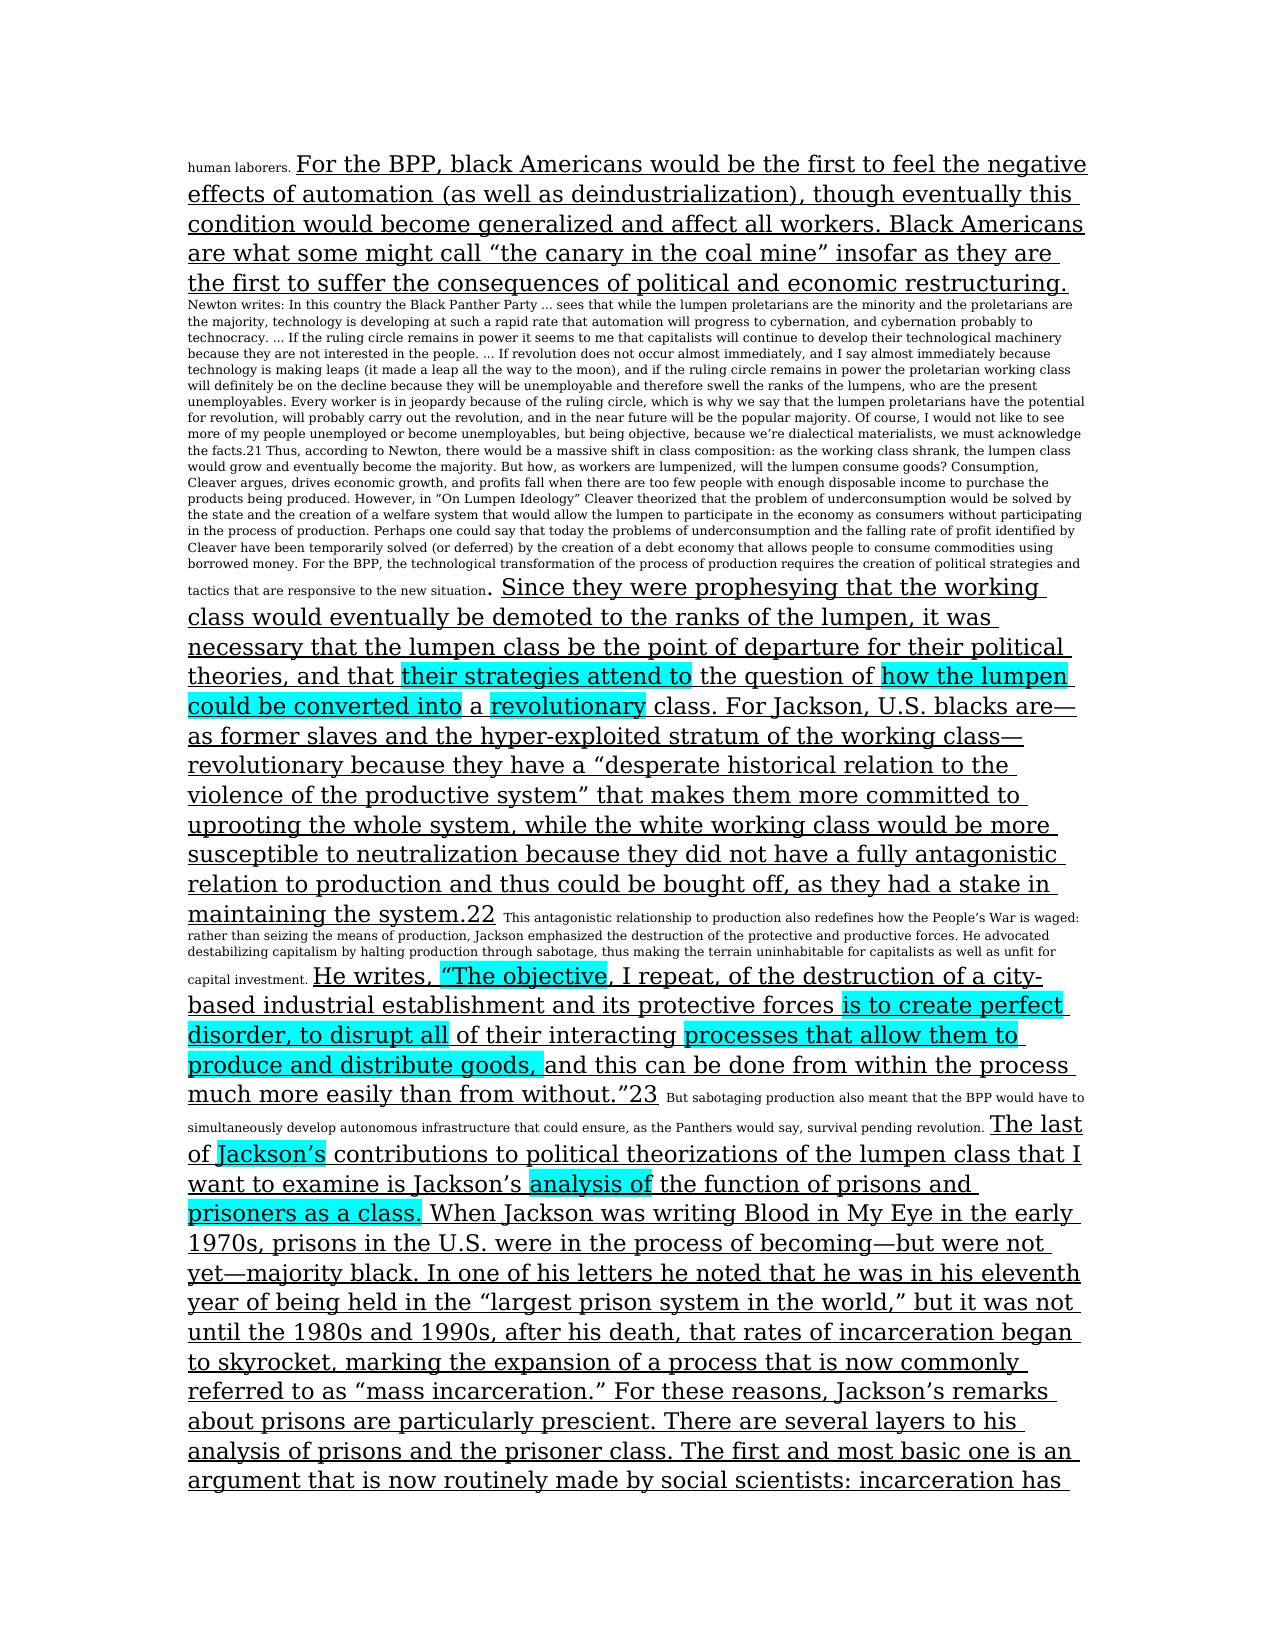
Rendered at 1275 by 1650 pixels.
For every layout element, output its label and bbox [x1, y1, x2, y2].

text [187, 150, 1087, 1494]
